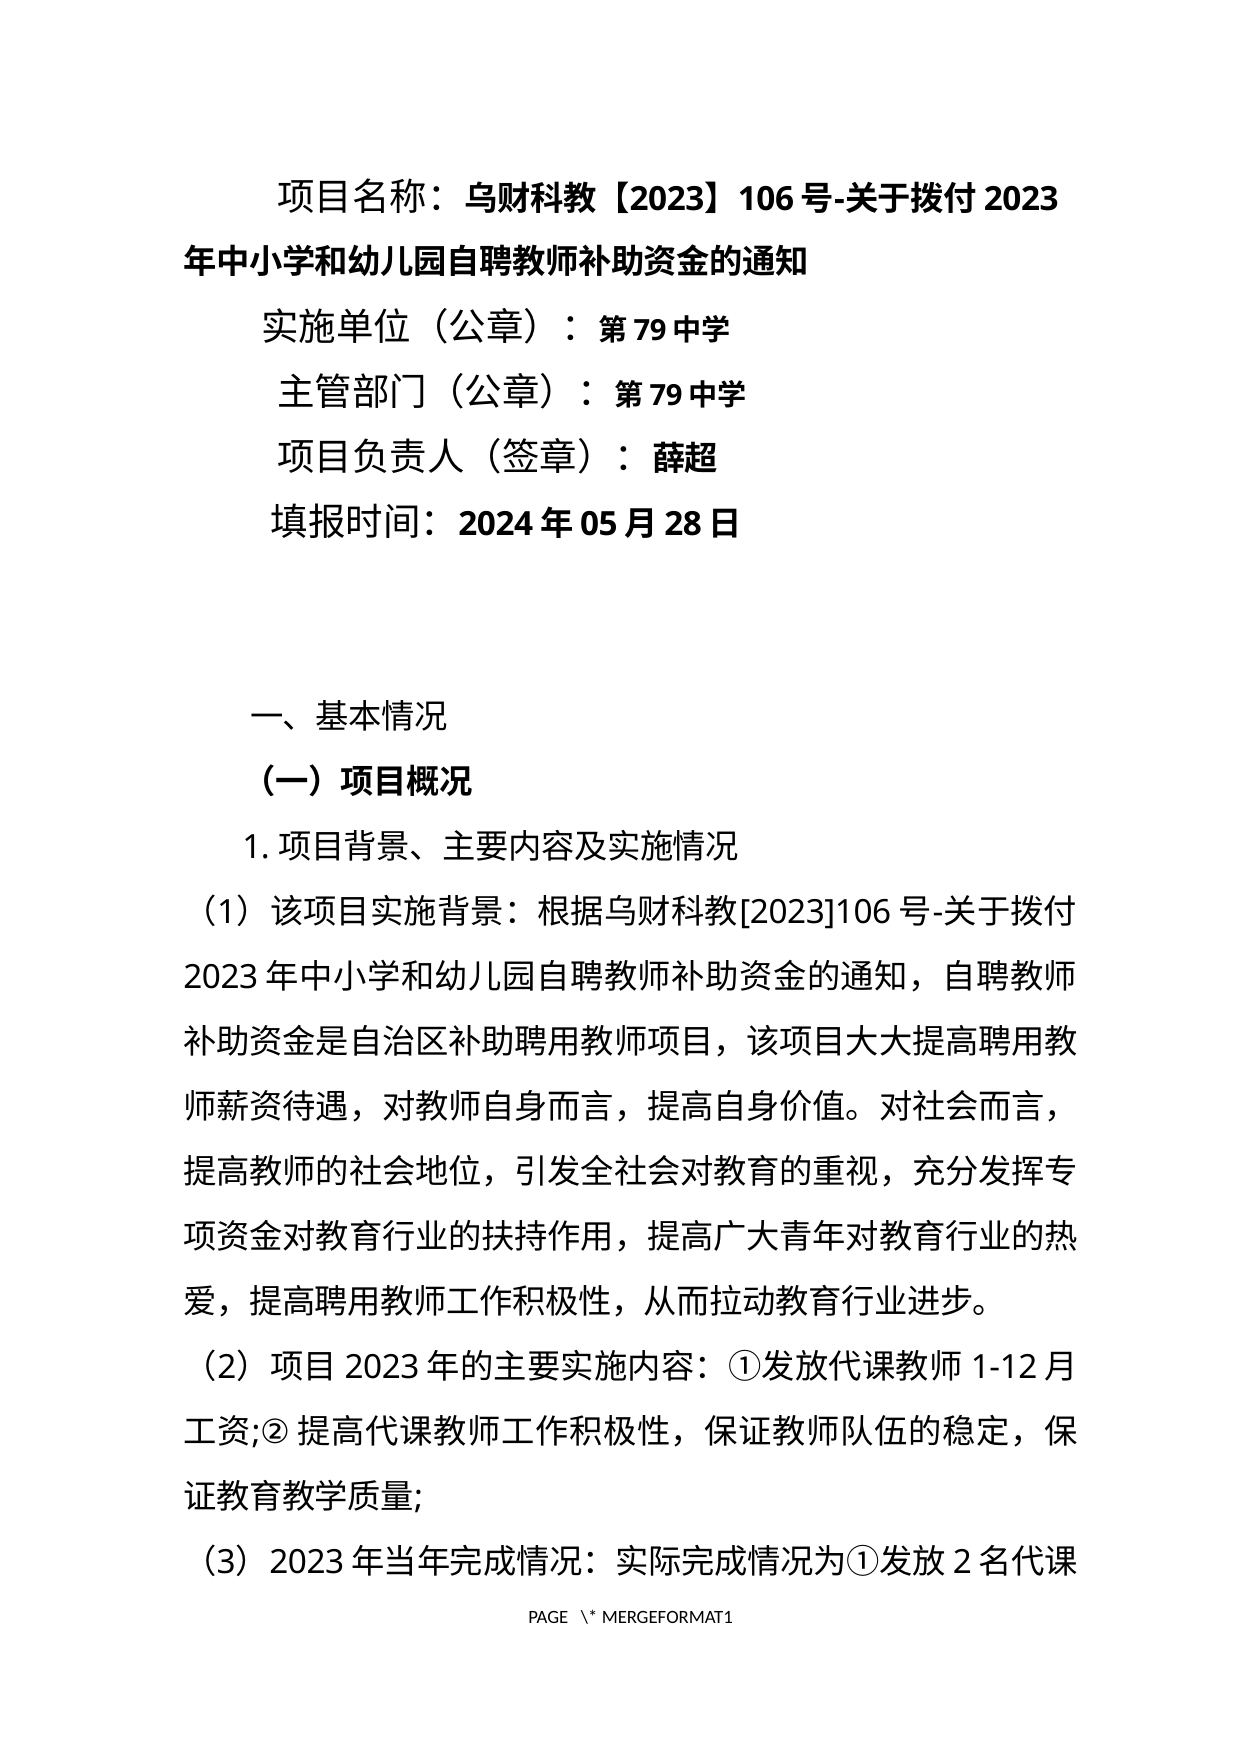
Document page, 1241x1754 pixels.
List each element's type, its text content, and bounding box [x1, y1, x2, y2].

text （一）项目概况 [183, 747, 1078, 812]
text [183, 812, 1078, 1592]
text 项目负责人（签章）：薛超 [183, 422, 1078, 487]
text 填报时间：2024年05月28日 [211, 487, 1078, 552]
text 实施单位（公章）：第79中学 [183, 292, 1078, 357]
text 主管部门（公章）：第79中学 [183, 357, 1078, 422]
text 项目名称：乌财科教【2023】106号-关于拨付2023年中小学和幼儿园自聘教师补助资金的通知 [183, 162, 1078, 292]
text 一、基本情况 [183, 682, 1078, 747]
